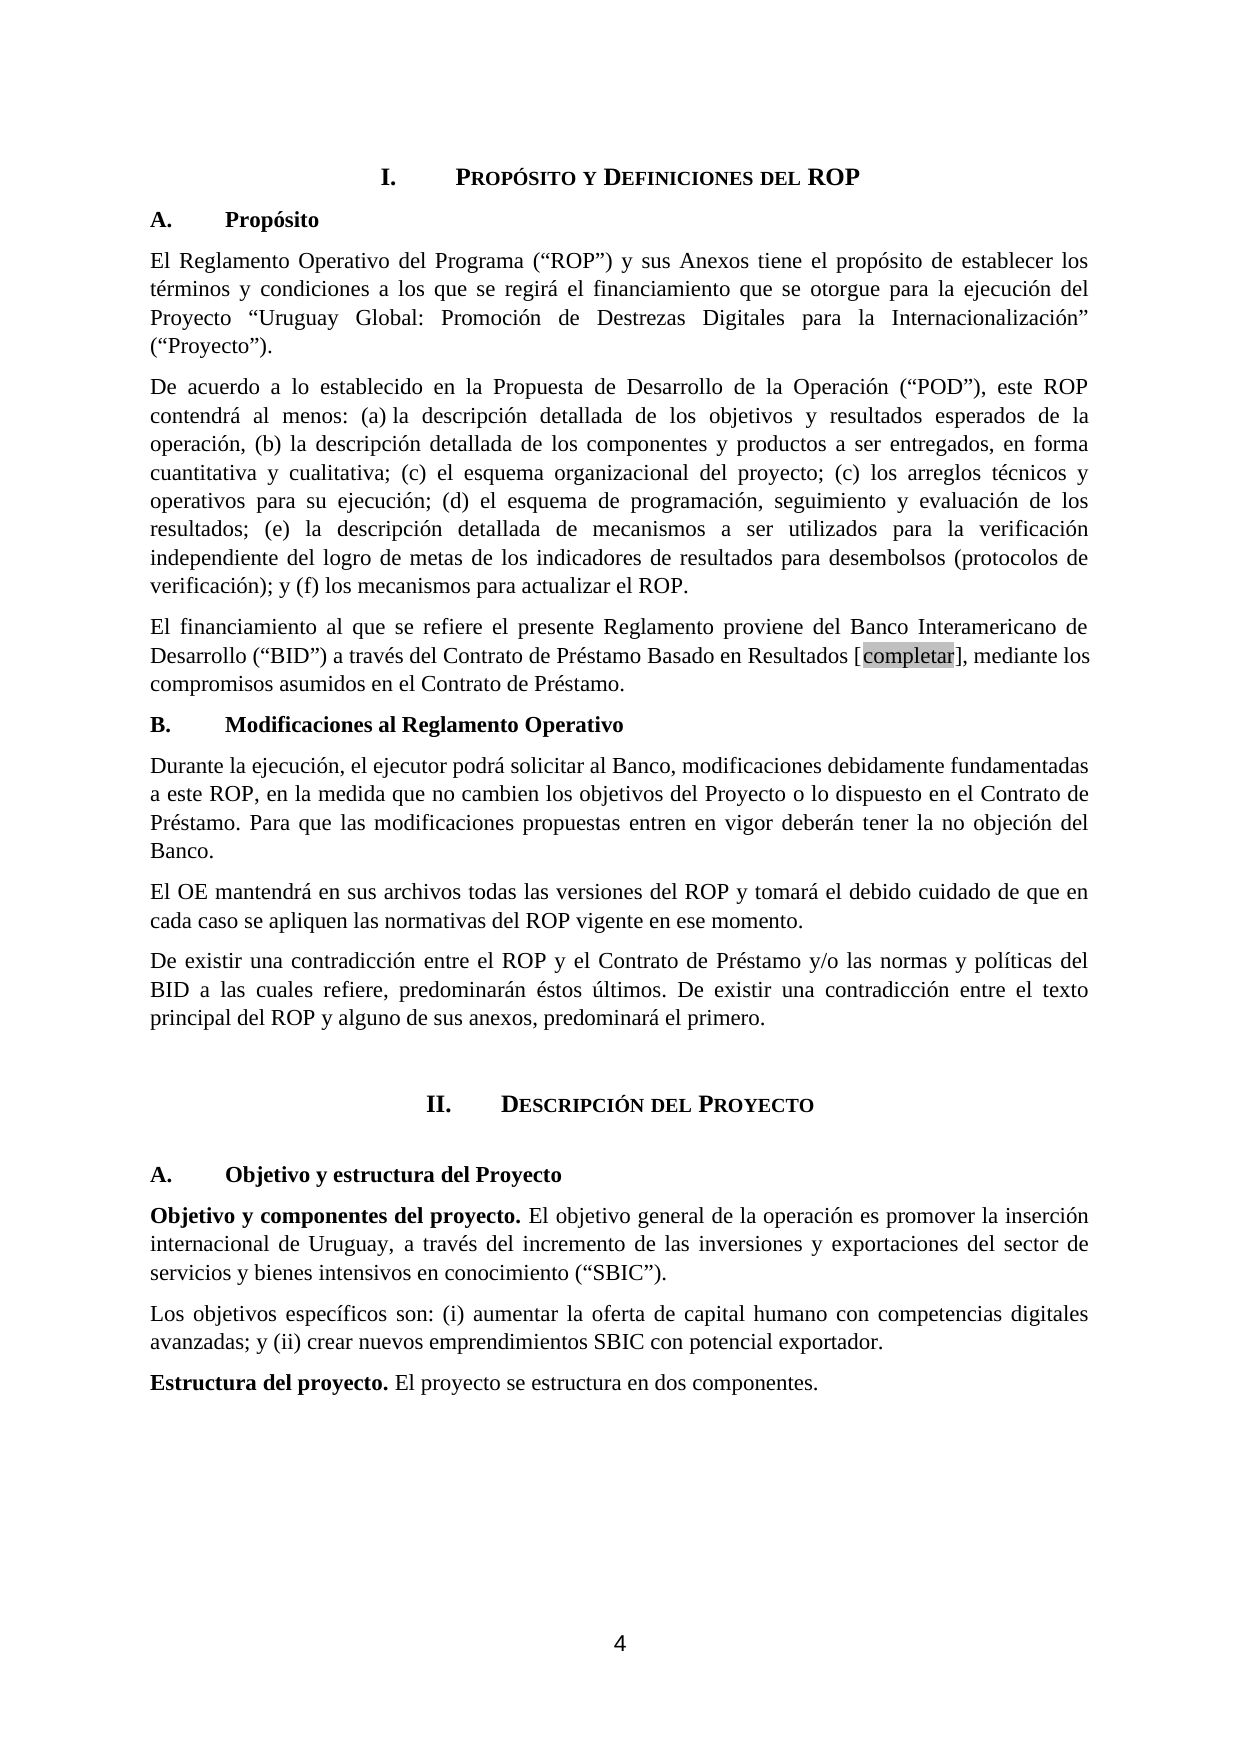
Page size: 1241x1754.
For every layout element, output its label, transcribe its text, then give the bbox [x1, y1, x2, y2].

text Durante la ejecución, el ejecutor podrá solicitar al Banco, modificaciones debidamente fundamentadas a este ROP, en la medida que no cambien los objetivos del Proyecto o lo dispuesto en el Contrato de Préstamo. Para que las modificaciones propuestas entren en vigor deberán tener la no objeción del Banco. [150, 752, 1090, 864]
text Estructura del proyecto. El proyecto se estructura en dos componentes. [150, 1369, 1090, 1396]
subtitle Descripción del Proyecto [150, 1089, 1090, 1118]
text El OE mantendrá en sus archivos todas las versiones del ROP y tomará el debido cuidado de que en cada caso se apliquen las normativas del ROP vigente en ese momento. [150, 878, 1090, 933]
text De acuerdo a lo establecido en la Propuesta de Desarrollo de la Operación (“POD”), este ROP contendrá al menos: (a) la descripción detallada de los objetivos y resultados esperados de la operación, (b) la descripción detallada de los componentes y productos a ser entregados, en forma cuantitativa y cualitativa; (c) el esquema organizacional del proyecto; (c) los arreglos técnicos y operativos para su ejecución; (d) el esquema de programación, seguimiento y evaluación de los resultados; (e) la descripción detallada de mecanismos a ser utilizados para la verificación independiente del logro de metas de los indicadores de resultados para desembolsos (protocolos de verificación); y (f) los mecanismos para actualizar el ROP. [150, 373, 1090, 599]
text De existir una contradicción entre el ROP y el Contrato de Préstamo y/o las normas y políticas del BID a las cuales refiere, predominarán éstos últimos. De existir una contradicción entre el texto principal del ROP y alguno de sus anexos, predominará el primero. [150, 948, 1090, 1031]
subtitle Propósito [150, 206, 1090, 232]
text Objetivo y componentes del proyecto. El objetivo general de la operación es promover la inserción internacional de Uruguay, a través del incremento de las inversiones y exportaciones del sector de servicios y bienes intensivos en conocimiento (“SBIC”). [150, 1202, 1090, 1285]
subtitle Objetivo y estructura del Proyecto [150, 1161, 1090, 1187]
subtitle Modificaciones al Reglamento Operativo [150, 711, 1090, 737]
text Los objetivos específicos son: (i) aumentar la oferta de capital humano con competencias digitales avanzadas; y (ii) crear nuevos emprendimientos SBIC con potencial exportador. [150, 1300, 1090, 1354]
text El Reglamento Operativo del Programa (“ROP”) y sus Anexos tiene el propósito de establecer los términos y condiciones a los que se regirá el financiamiento que se otorgue para la ejecución del Proyecto “Uruguay Global: Promoción de Destrezas Digitales para la Internacionalización” (“Proyecto”). [150, 247, 1090, 359]
text El financiamiento al que se refiere el presente Reglamento proviene del Banco Interamericano de Desarrollo (“BID”) a través del Contrato de Préstamo Basado en Resultados [completar], mediante los compromisos asumidos en el Contrato de Préstamo. [150, 613, 1090, 696]
subtitle Propósito y Definiciones del ROP [150, 162, 1090, 191]
